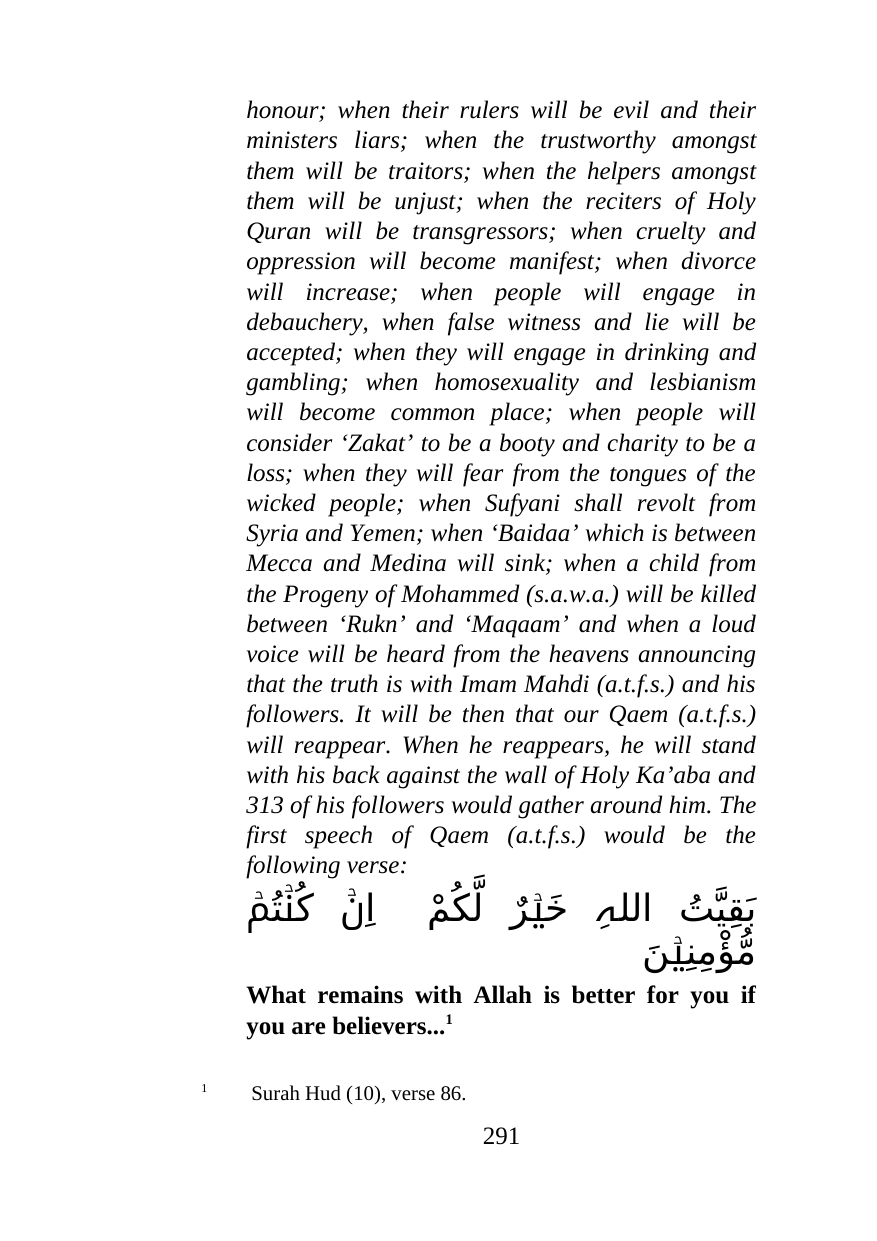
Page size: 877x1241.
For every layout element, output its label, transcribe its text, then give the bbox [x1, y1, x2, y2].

text بَقِیَّتُ اللہِ خَیۡرٌ لَّكُمْ اِنۡ كُنۡتُمۡ مُّؤْمِنِیۡنَ [246, 886, 757, 973]
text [246, 94, 757, 880]
text What remains with Allah is better for you if you are believers... [246, 980, 757, 1040]
